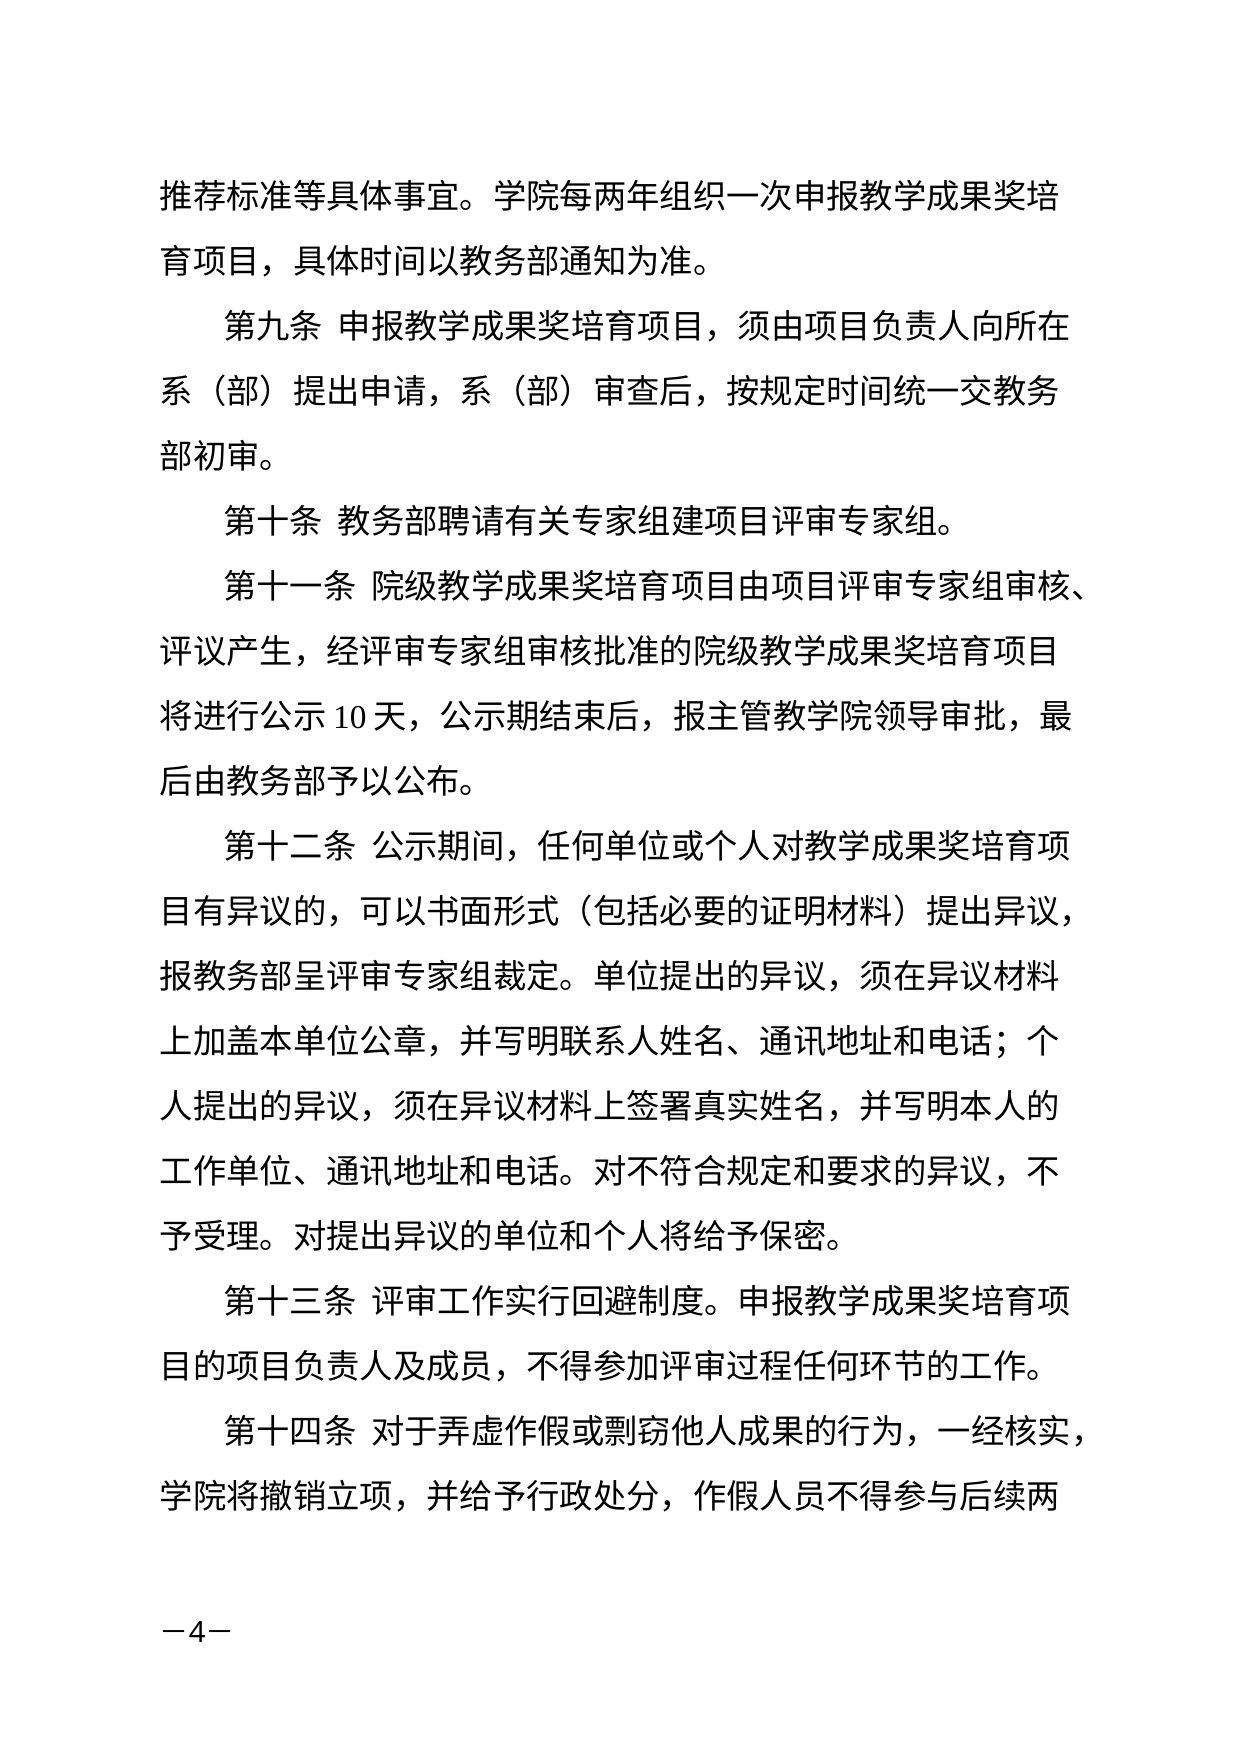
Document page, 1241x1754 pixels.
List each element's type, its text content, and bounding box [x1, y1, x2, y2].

text 第十二条 公示期间，任何单位或个人对教学成果奖培育项目有异议的，可以书面形式（包括必要的证明材料）提出异议，报教务部呈评审专家组裁定。单位提出的异议，须在异议材料上加盖本单位公章，并写明联系人姓名、通讯地址和电话；个人提出的异议，须在异议材料上签署真实姓名，并写明本人的工作单位、通讯地址和电话。对不符合规定和要求的异议，不予受理。对提出异议的单位和个人将给予保密。 [159, 812, 1081, 1267]
text 第十条 教务部聘请有关专家组建项目评审专家组。 [159, 487, 1081, 552]
text 第十一条 院级教学成果奖培育项目由项目评审专家组审核、评议产生，经评审专家组审核批准的院级教学成果奖培育项目将进行公示10天，公示期结束后，报主管教学院领导审批，最后由教务部予以公布。 [159, 552, 1081, 812]
text 第十三条 评审工作实行回避制度。申报教学成果奖培育项目的项目负责人及成员，不得参加评审过程任何环节的工作。 [159, 1267, 1081, 1397]
text 第九条 申报教学成果奖培育项目，须由项目负责人向所在系（部）提出申请，系（部）审查后，按规定时间统一交教务部初审。 [159, 292, 1081, 487]
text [159, 1397, 1081, 1527]
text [159, 162, 1081, 292]
